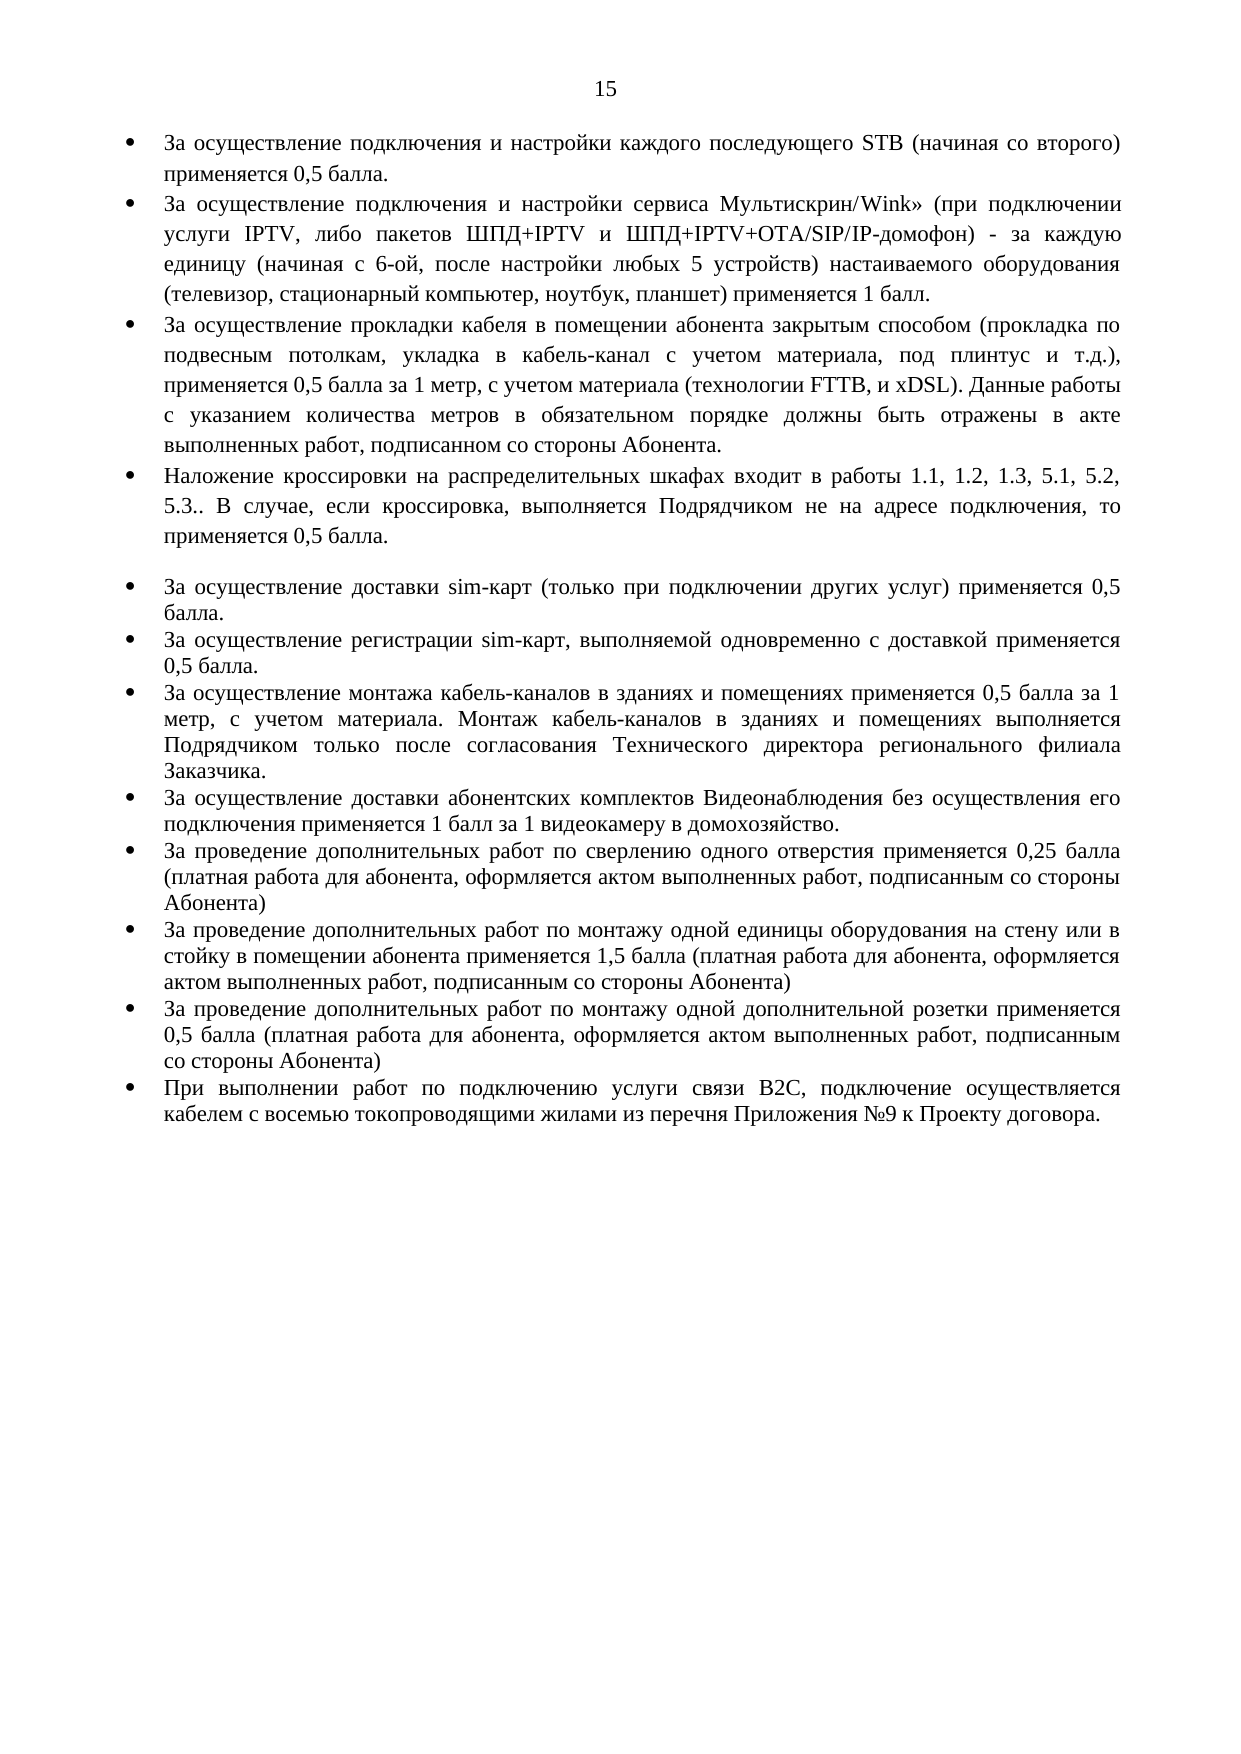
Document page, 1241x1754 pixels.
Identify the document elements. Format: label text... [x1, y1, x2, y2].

list За осуществление доставки sim-карт (только при подключении других услуг) применяется 0,5 балла. [126, 573, 1122, 626]
list За осуществление прокладки кабеля в помещении абонента закрытым способом (прокладка по подвесным потолкам, укладка в кабель-канал с учетом материала, под плинтус и т.д.), применяется 0,5 балла за 1 метр, с учетом материала (технологии FTTB, и xDSL). Данные работы с указанием количества метров в обязательном порядке должны быть отражены в акте выполненных работ, подписанном со стороны Абонента. [126, 311, 1122, 458]
list За осуществление доставки абонентских комплектов Видеонаблюдения без осуществления его подключения применяется 1 балл за 1 видеокамеру в домохозяйство. [126, 784, 1122, 837]
list За осуществление регистрации sim-карт, выполняемой одновременно с доставкой применяется 0,5 балла. [126, 626, 1122, 678]
list За осуществление подключения и настройки сервиса Мультискрин/Wink» (при подключении услуги IPTV, либо пакетов ШПД+IPTV и ШПД+IPTV+ОТА/SIP/IP-домофон) - за каждую единицу (начиная с 6-ой, после настройки любых 5 устройств) настаиваемого оборудования (телевизор, стационарный компьютер, ноутбук, планшет) применяется 1 балл. [126, 190, 1122, 307]
list При выполнении работ по подключению услуги связи B2C, подключение осуществляется кабелем с восемью токопроводящими жилами из перечня Приложения №9 к Проекту договора. [126, 1074, 1122, 1127]
list За проведение дополнительных работ по монтажу одной дополнительной розетки применяется 0,5 балла (платная работа для абонента, оформляется актом выполненных работ, подписанным со стороны Абонента) [126, 995, 1122, 1074]
list За проведение дополнительных работ по сверлению одного отверстия применяется 0,25 балла (платная работа для абонента, оформляется актом выполненных работ, подписанным со стороны Абонента) [126, 837, 1122, 916]
list За осуществление монтажа кабель-каналов в зданиях и помещениях применяется 0,5 балла за 1 метр, с учетом материала. Монтаж кабель-каналов в зданиях и помещениях выполняется Подрядчиком только после согласования Технического директора регионального филиала Заказчика. [126, 678, 1122, 784]
list Наложение кроссировки на распределительных шкафах входит в работы 1.1, 1.2, 1.3, 5.1, 5.2, 5.3.. В случае, если кроссировка, выполняется Подрядчиком не на адресе подключения, то применяется 0,5 балла. [126, 462, 1122, 548]
list За осуществление подключения и настройки каждого последующего STB (начиная со второго) применяется 0,5 балла. [126, 129, 1122, 186]
list За проведение дополнительных работ по монтажу одной единицы оборудования на стену или в стойку в помещении абонента применяется 1,5 балла (платная работа для абонента, оформляется актом выполненных работ, подписанным со стороны Абонента) [126, 916, 1122, 995]
